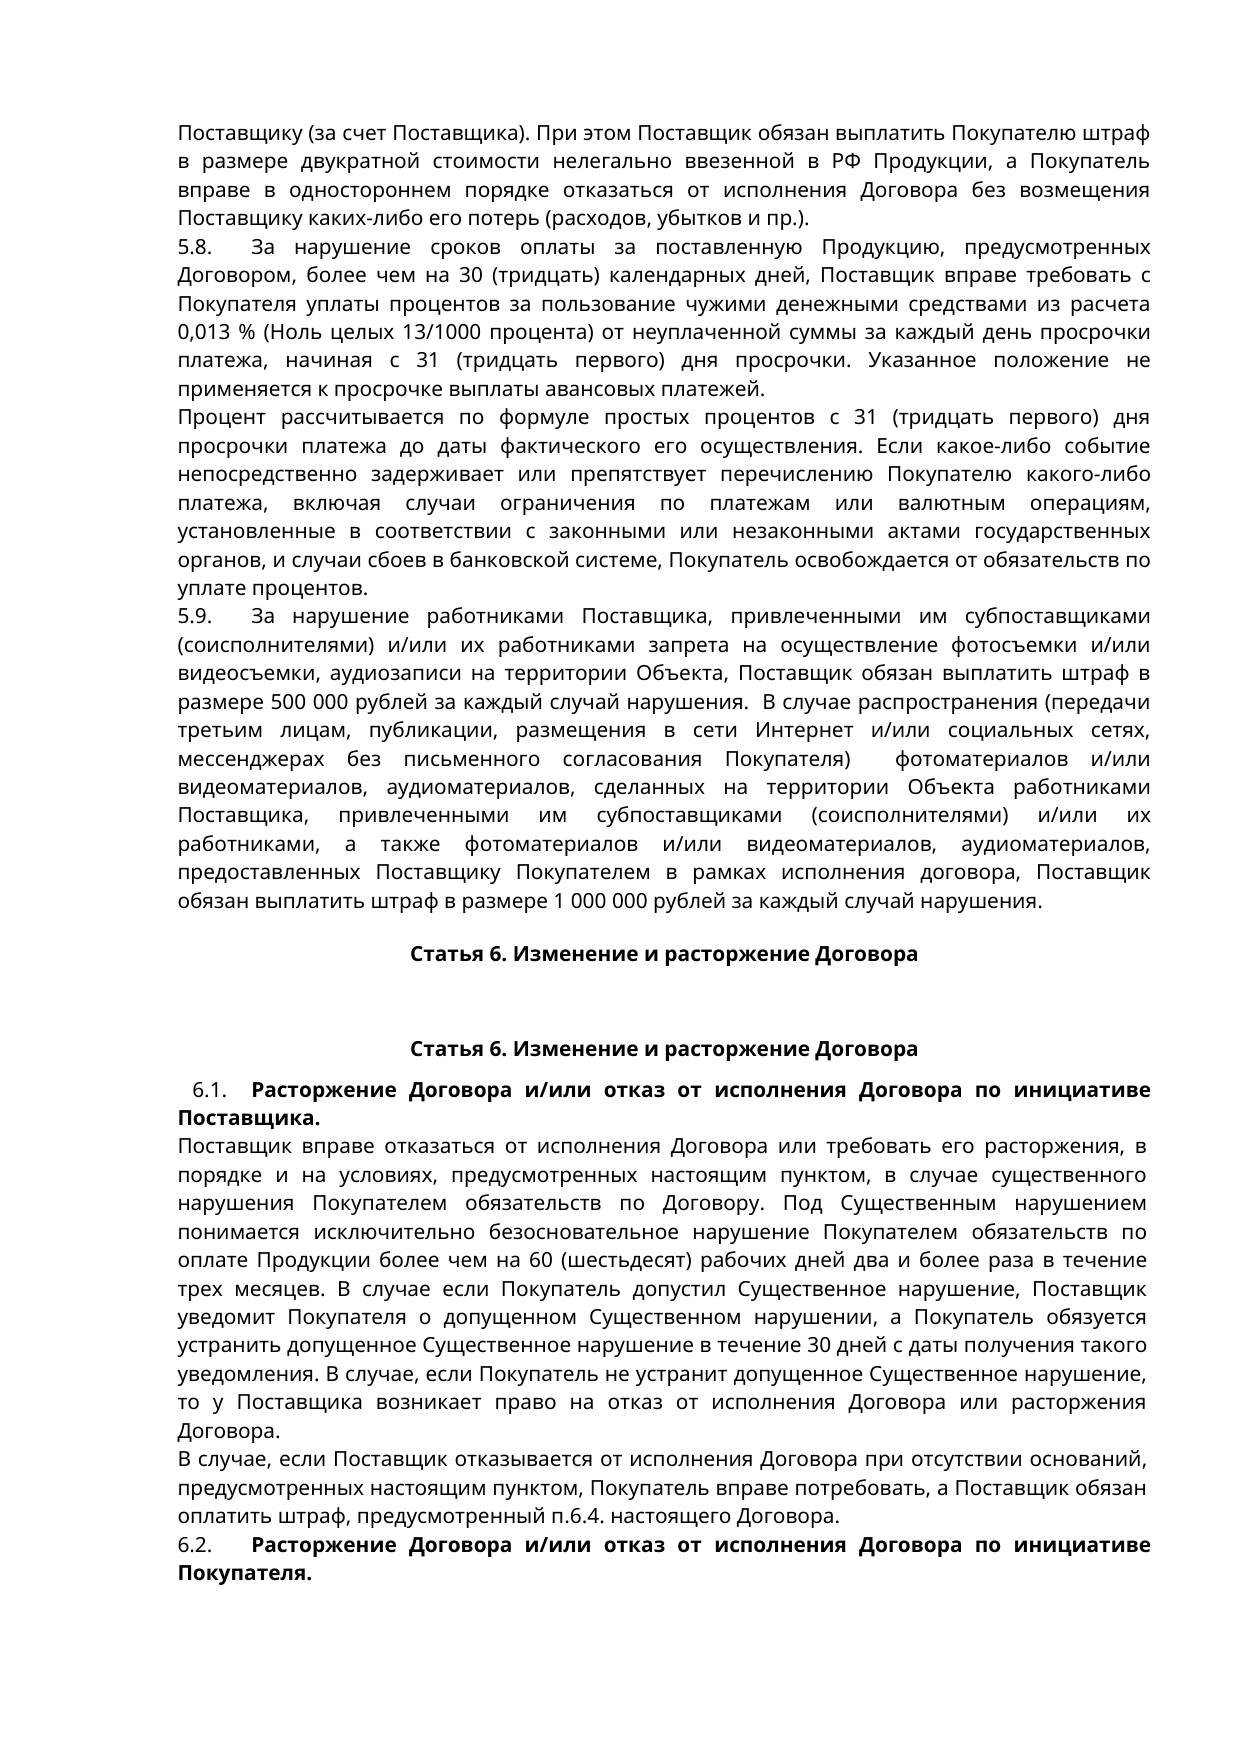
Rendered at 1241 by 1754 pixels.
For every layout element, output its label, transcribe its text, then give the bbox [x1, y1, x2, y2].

list За нарушение работниками Поставщика, привлеченными им субпоставщиками (соисполнителями) и/или их работниками запрета на осуществление фотосъемки и/или видеосъемки, аудиозаписи на территории Объекта, Поставщик обязан выплатить штраф в размере 500 000 рублей за каждый случай нарушения. В случае распространения (передачи третьим лицам, публикации, размещения в сети Интернет и/или социальных сетях, мессенджерах без письменного согласования Покупателя) фотоматериалов и/или видеоматериалов, аудиоматериалов, сделанных на территории Объекта работниками Поставщика, привлеченными им субпоставщиками (соисполнителями) и/или их работниками, а также фотоматериалов и/или видеоматериалов, аудиоматериалов, предоставленных Поставщику Покупателем в рамках исполнения договора, Поставщик обязан выплатить штраф в размере 1 000 000 рублей за каждый случай нарушения. [177, 602, 1152, 914]
text Процент рассчитывается по формуле простых процентов с 31 (тридцать первого) дня просрочки платежа до даты фактического его осуществления. Если какое-либо событие непосредственно задерживает или препятствует перечислению Покупателю какого-либо платежа, включая случаи ограничения по платежам или валютным операциям, установленные в соответствии с законными или незаконными актами государственных органов, и случаи сбоев в банковской системе, Покупатель освобождается от обязательств по уплате процентов. [177, 402, 1152, 602]
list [177, 118, 1152, 232]
list Расторжение Договора и/или отказ от исполнения Договора по инициативе Покупателя. [177, 1530, 1152, 1587]
list Расторжение Договора и/или отказ от исполнения Договора по инициативе Поставщика. [177, 1075, 1152, 1132]
list В случае, если Поставщик отказывается от исполнения Договора при отсутствии оснований, предусмотренных настоящим пунктом, Покупатель вправе потребовать, а Поставщик обязан оплатить штраф, предусмотренный п.6.4. настоящего Договора. [177, 1444, 1148, 1530]
text Статья 6. Изменение и расторжение Договора [177, 939, 1152, 968]
list Поставщик вправе отказаться от исполнения Договора или требовать его расторжения, в порядке и на условиях, предусмотренных настоящим пунктом, в случае существенного нарушения Покупателем обязательств по Договору. Под Существенным нарушением понимается исключительно безосновательное нарушение Покупателем обязательств по оплате Продукции более чем на 60 (шестьдесят) рабочих дней два и более раза в течение трех месяцев. В случае если Покупатель допустил Существенное нарушение, Поставщик уведомит Покупателя о допущенном Существенном нарушении, а Покупатель обязуется устранить допущенное Существенное нарушение в течение 30 дней с даты получения такого уведомления. В случае, если Покупатель не устранит допущенное Существенное нарушение, то у Поставщика возникает право на отказ от исполнения Договора или расторжения Договора. [177, 1132, 1148, 1444]
list За нарушение сроков оплаты за поставленную Продукцию, предусмотренных Договором, более чем на 30 (тридцать) календарных дней, Поставщик вправе требовать с Покупателя уплаты процентов за пользование чужими денежными средствами из расчета 0,013 % (Ноль целых 13/1000 процента) от неуплаченной суммы за каждый день просрочки платежа, начиная с 31 (тридцать первого) дня просрочки. Указанное положение не применяется к просрочке выплаты авансовых платежей. [177, 232, 1152, 402]
text Статья 6. Изменение и расторжение Договора [177, 1034, 1152, 1062]
